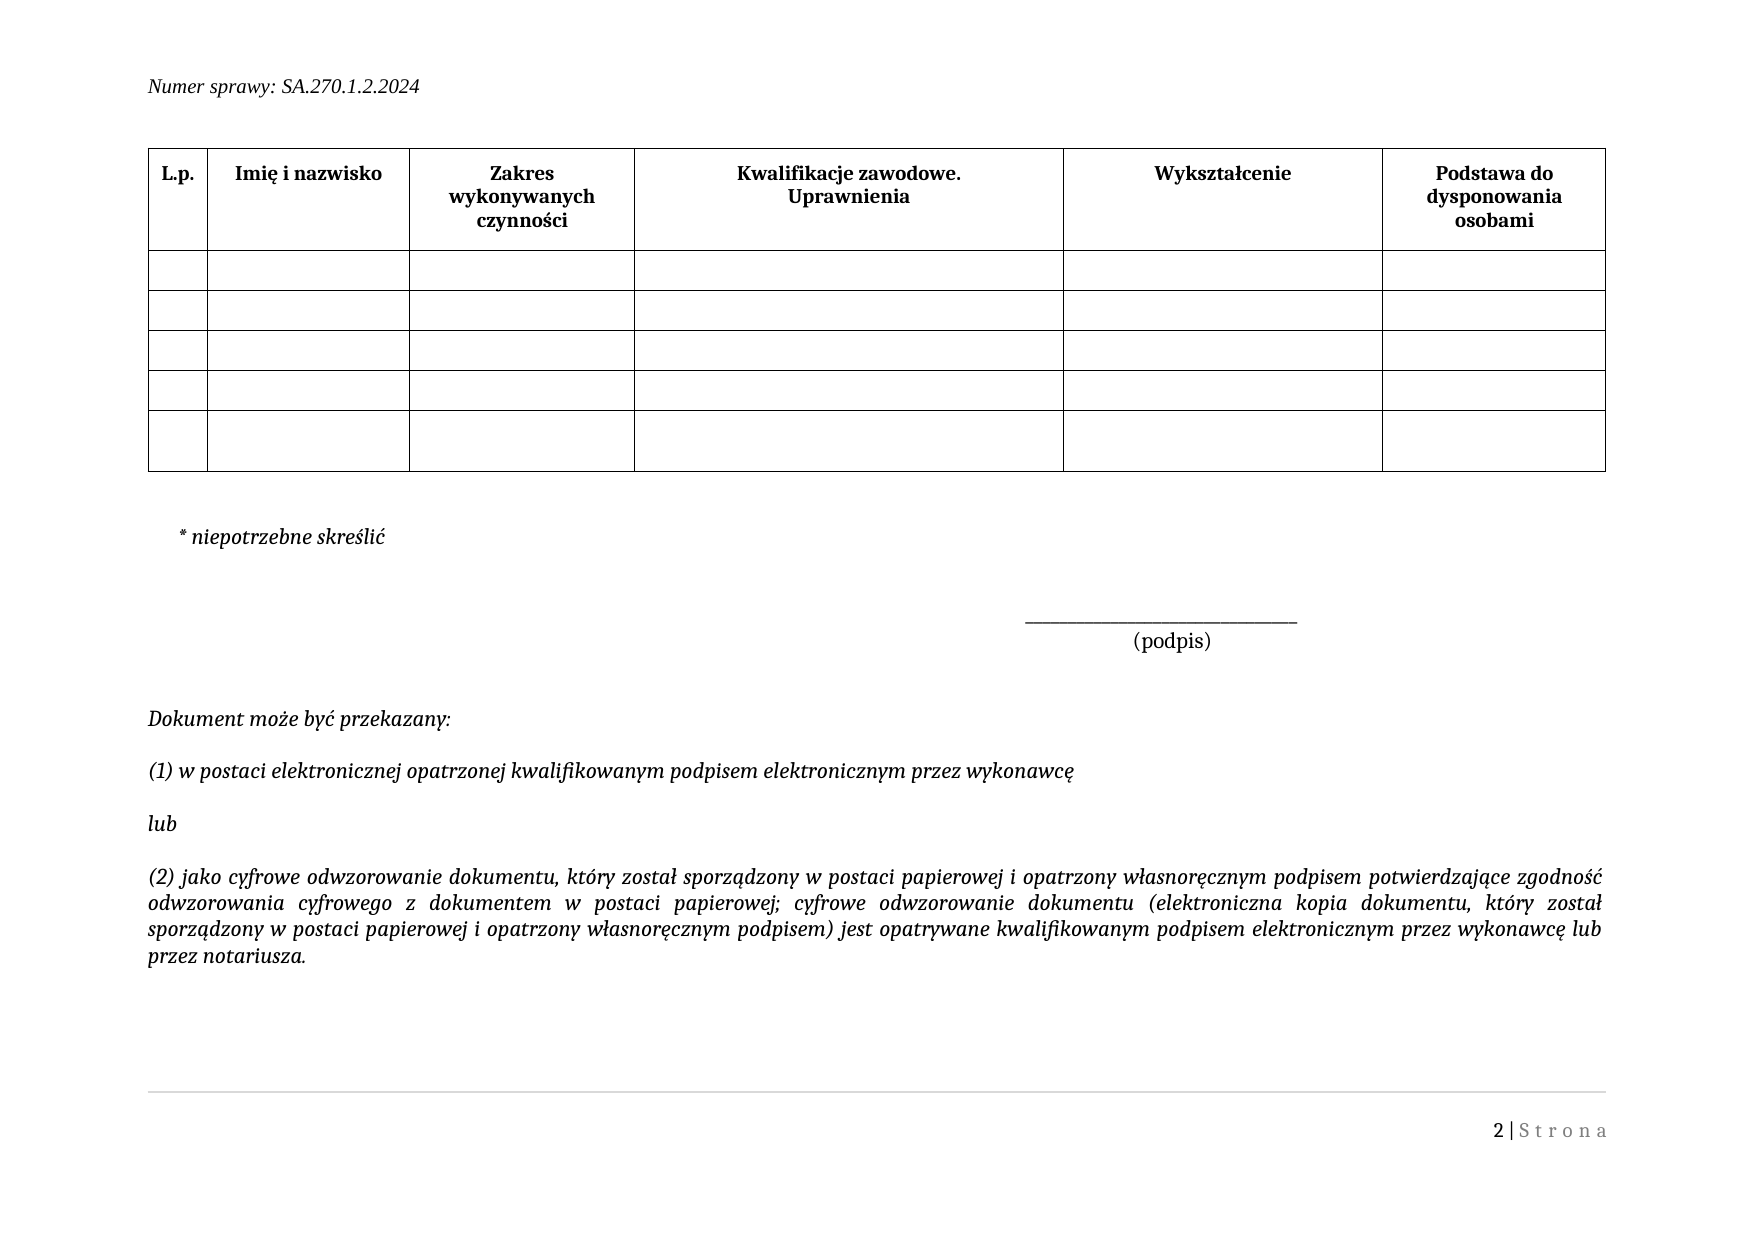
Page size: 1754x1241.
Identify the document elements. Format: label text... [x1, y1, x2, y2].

table_cell [635, 251, 1063, 290]
table_cell [1064, 371, 1382, 409]
table_cell [1383, 251, 1605, 290]
table_cell [1383, 331, 1605, 370]
table_header Wykształcenie [1064, 149, 1382, 250]
table_cell [1383, 371, 1605, 409]
table_cell [635, 411, 1063, 471]
table_cell [149, 411, 207, 471]
table_cell [410, 371, 634, 409]
table_header Imię i nazwisko [208, 149, 409, 250]
table_cell [635, 291, 1063, 330]
table_cell [635, 371, 1063, 409]
table_cell [208, 411, 409, 471]
table_header Zakres wykonywanych czynności [410, 149, 634, 250]
text Dokument może być przekazany: (1) w postaci elektronicznej opatrzonej kwalifikowanym podpisem elektronicznym przez wykonawcę lub (2) jako cyfrowe odwzorowanie dokumentu, który został sporządzony w postaci papierowej i opatrzony własnoręcznym podpisem potwierdzające zgodność odwzorowania cyfrowego z dokumentem w postaci papierowej; cyfrowe odwzorowanie dokumentu (elektroniczna kopia dokumentu, który został sporządzony w postaci papierowej i opatrzony własnoręcznym podpisem) jest opatrywane kwalifikowanym podpisem elektronicznym przez wykonawcę lub przez notariusza. [148, 705, 1606, 969]
table_cell [208, 291, 409, 330]
table_cell [208, 251, 409, 290]
table_cell [149, 291, 207, 330]
table_cell [1064, 251, 1382, 290]
table_header Kwalifikacje zawodowe. Uprawnienia [635, 149, 1063, 250]
table_cell [410, 251, 634, 290]
table_header L.p. [149, 149, 207, 250]
table_cell [410, 331, 634, 370]
table_cell [410, 291, 634, 330]
table_cell [635, 331, 1063, 370]
table_cell [1064, 331, 1382, 370]
text ________________________________ (podpis) [738, 601, 1606, 654]
table_cell [1383, 411, 1605, 471]
table_cell [1064, 411, 1382, 471]
text * niepotrzebne skreślić [177, 523, 1606, 550]
table_cell [149, 331, 207, 370]
table_cell [208, 331, 409, 370]
table_header Podstawa do dysponowania osobami [1383, 149, 1605, 250]
table_cell [410, 411, 634, 471]
table_cell [1064, 291, 1382, 330]
table_cell [149, 251, 207, 290]
table_cell [1383, 291, 1605, 330]
table_cell [208, 371, 409, 409]
table_cell [149, 371, 207, 409]
